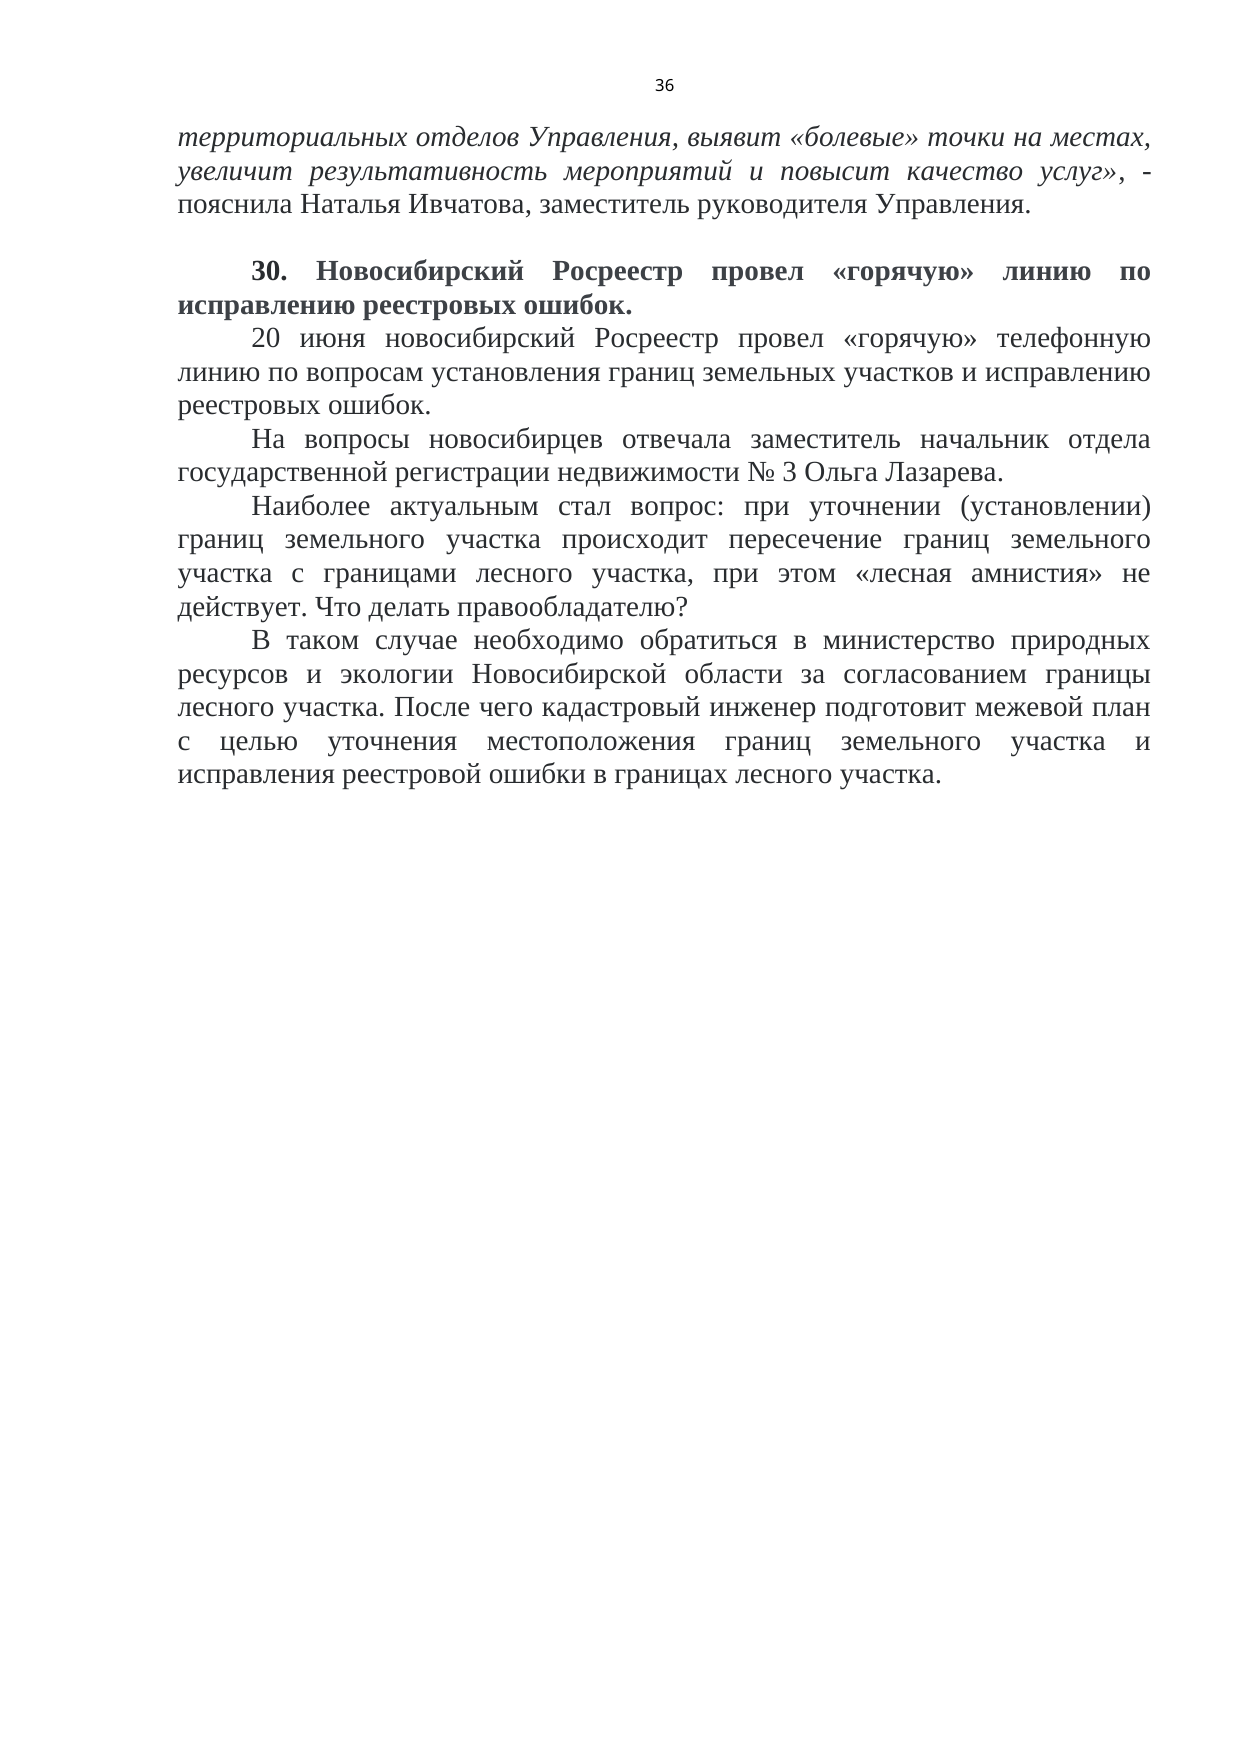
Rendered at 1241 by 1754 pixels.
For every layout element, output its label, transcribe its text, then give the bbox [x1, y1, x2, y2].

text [177, 119, 1152, 220]
text 20 июня новосибирский Росреестр провел «горячую» телефонную линию по вопросам установления границ земельных участков и исправлению реестровых ошибок. [177, 320, 1152, 421]
text 30. Новосибирский Росреестр провел «горячую» линию по исправлению реестровых ошибок. [177, 253, 1152, 320]
text В таком случае необходимо обратиться в министерство природных ресурсов и экологии Новосибирской области за согласованием границы лесного участка. После чего кадастровый инженер подготовит межевой план с целью уточнения местоположения границ земельного участка и исправления реестровой ошибки в границах лесного участка. [177, 622, 1152, 790]
text Наиболее актуальным стал вопрос: при уточнении (установлении) границ земельного участка происходит пересечение границ земельного участка с границами лесного участка, при этом «лесная амнистия» не действует. Что делать правообладателю? [177, 488, 1152, 622]
text На вопросы новосибирцев отвечала заместитель начальник отдела государственной регистрации недвижимости № 3 Ольга Лазарева. [177, 421, 1152, 488]
